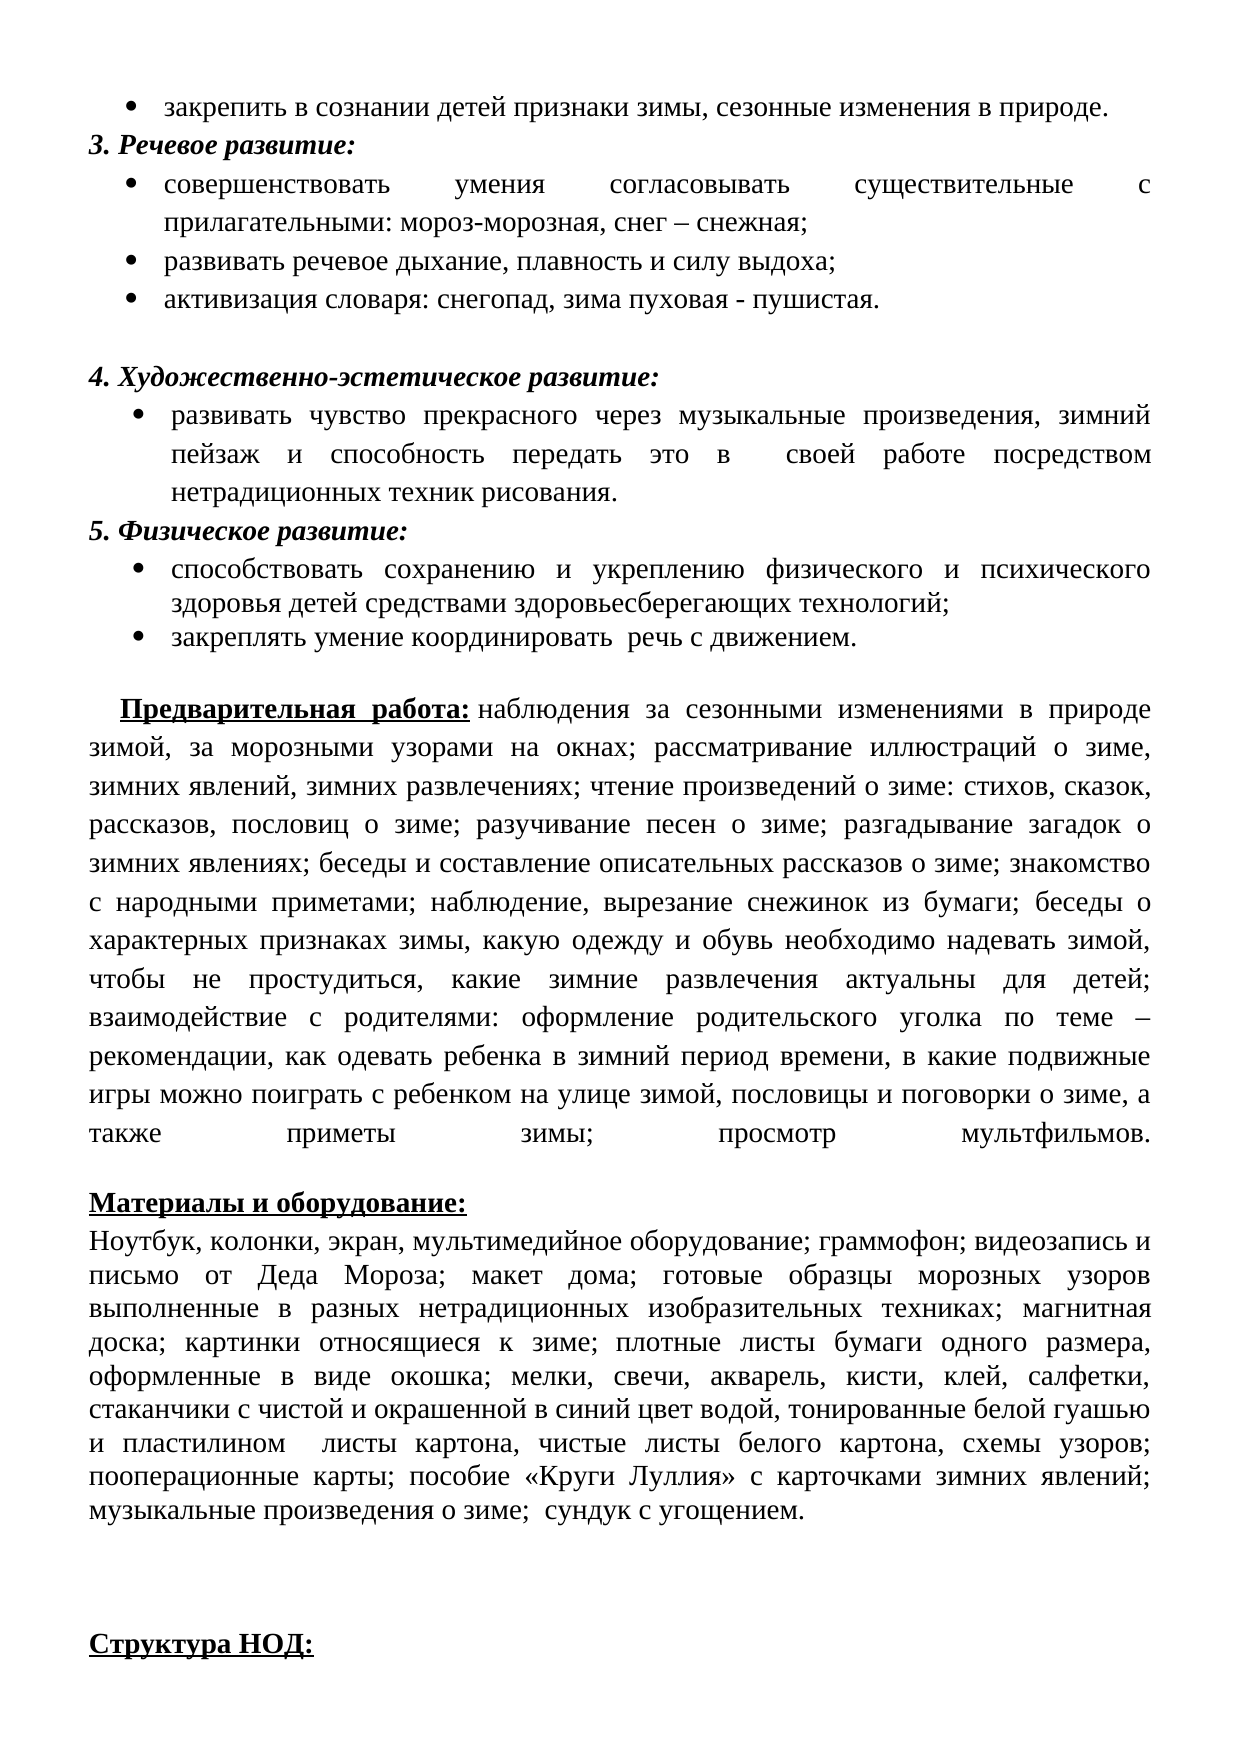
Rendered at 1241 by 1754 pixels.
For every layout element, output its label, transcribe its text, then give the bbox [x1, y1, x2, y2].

text Структура НОД: [89, 1626, 1152, 1659]
text Материалы и оборудование: [89, 1185, 1152, 1218]
text Предварительная работа: наблюдения за сезонными изменениями в природе зимой, за морозными узорами на окнах; рассматривание иллюстраций о зиме, зимних явлений, зимних развлечениях; чтение произведений о зиме: стихов, сказок, рассказов, пословиц о зиме; разучивание песен о зиме; разгадывание загадок о зимних явлениях; беседы и составление описательных рассказов о зиме; знакомство с народными приметами; наблюдение, вырезание снежинок из бумаги; беседы о характерных признаках зимы, какую одежду и обувь необходимо надевать зимой, чтобы не простудиться, какие зимние развлечения актуальны для детей; взаимодействие с родителями: оформление родительского уголка по теме – рекомендации, как одевать ребенка в зимний период времени, в какие подвижные игры можно поиграть с ребенком на улице зимой, пословицы и поговорки о зиме, а также приметы зимы; просмотр мультфильмов. [89, 652, 1152, 845]
text Предварительная работа: наблюдения за сезонными изменениями в природе зимой, за морозными узорами на окнах; рассматривание иллюстраций о зиме, зимних явлений, зимних развлечениях; чтение произведений о зиме: стихов, сказок, рассказов, пословиц о зиме; разучивание песен о зиме; разгадывание загадок о зимних явлениях; беседы и составление описательных рассказов о зиме; знакомство с народными приметами; наблюдение, вырезание снежинок из бумаги; беседы о характерных признаках зимы, какую одежду и обувь необходимо надевать зимой, чтобы не простудиться, какие зимние развлечения актуальны для детей; взаимодействие с родителями: оформление родительского уголка по теме – рекомендации, как одевать ребенка в зимний период времени, в какие подвижные игры можно поиграть с ребенком на улице зимой, пословицы и поговорки о зиме, а также приметы зимы; просмотр мультфильмов. [89, 879, 1152, 1181]
text 4. Художественно-эстетическое развитие: [89, 359, 1152, 392]
list совершенствовать умения согласовывать существительные с прилагательными: мороз-морозная, снег – снежная; [126, 166, 1152, 238]
list развивать чувство прекрасного через музыкальные произведения, зимний пейзаж и способность передать это в своей работе посредством нетрадиционных техник рисования. [133, 397, 1152, 508]
list способствовать сохранению и укреплению физического и психического здоровья детей средствами здоровьесберегающих технологий; [133, 552, 1152, 619]
text Ноутбук, колонки, экран, мультимедийное оборудование; граммофон; видеозапись и письмо от Деда Мороза; макет дома; готовые образцы морозных узоров выполненные в разных нетрадиционных изобразительных техниках; магнитная доска; картинки относящиеся к зиме; плотные листы бумаги одного размера, оформленные в виде окошка; мелки, свечи, акварель, кисти, клей, салфетки, стаканчики с чистой и окрашенной в синий цвет водой, тонированные белой гуашью и пластилином листы картона, чистые листы белого картона, схемы узоров; пооперационные карты; пособие «Круги Луллия» с карточками зимних явлений; музыкальные произведения о зиме; сундук с угощением. [89, 1223, 1152, 1525]
list закреплять умение координировать речь с движением. [133, 619, 1152, 652]
list активизация словаря: снегопад, зима пуховая - пушистая. [126, 282, 1152, 315]
text 3. Речевое развитие: [89, 127, 1152, 161]
text 5. Физическое развитие: [89, 513, 1152, 547]
list закрепить в сознании детей признаки зимы, сезонные изменения в природе. [126, 89, 1152, 122]
list развивать речевое дыхание, плавность и силу выдоха; [126, 243, 1152, 277]
